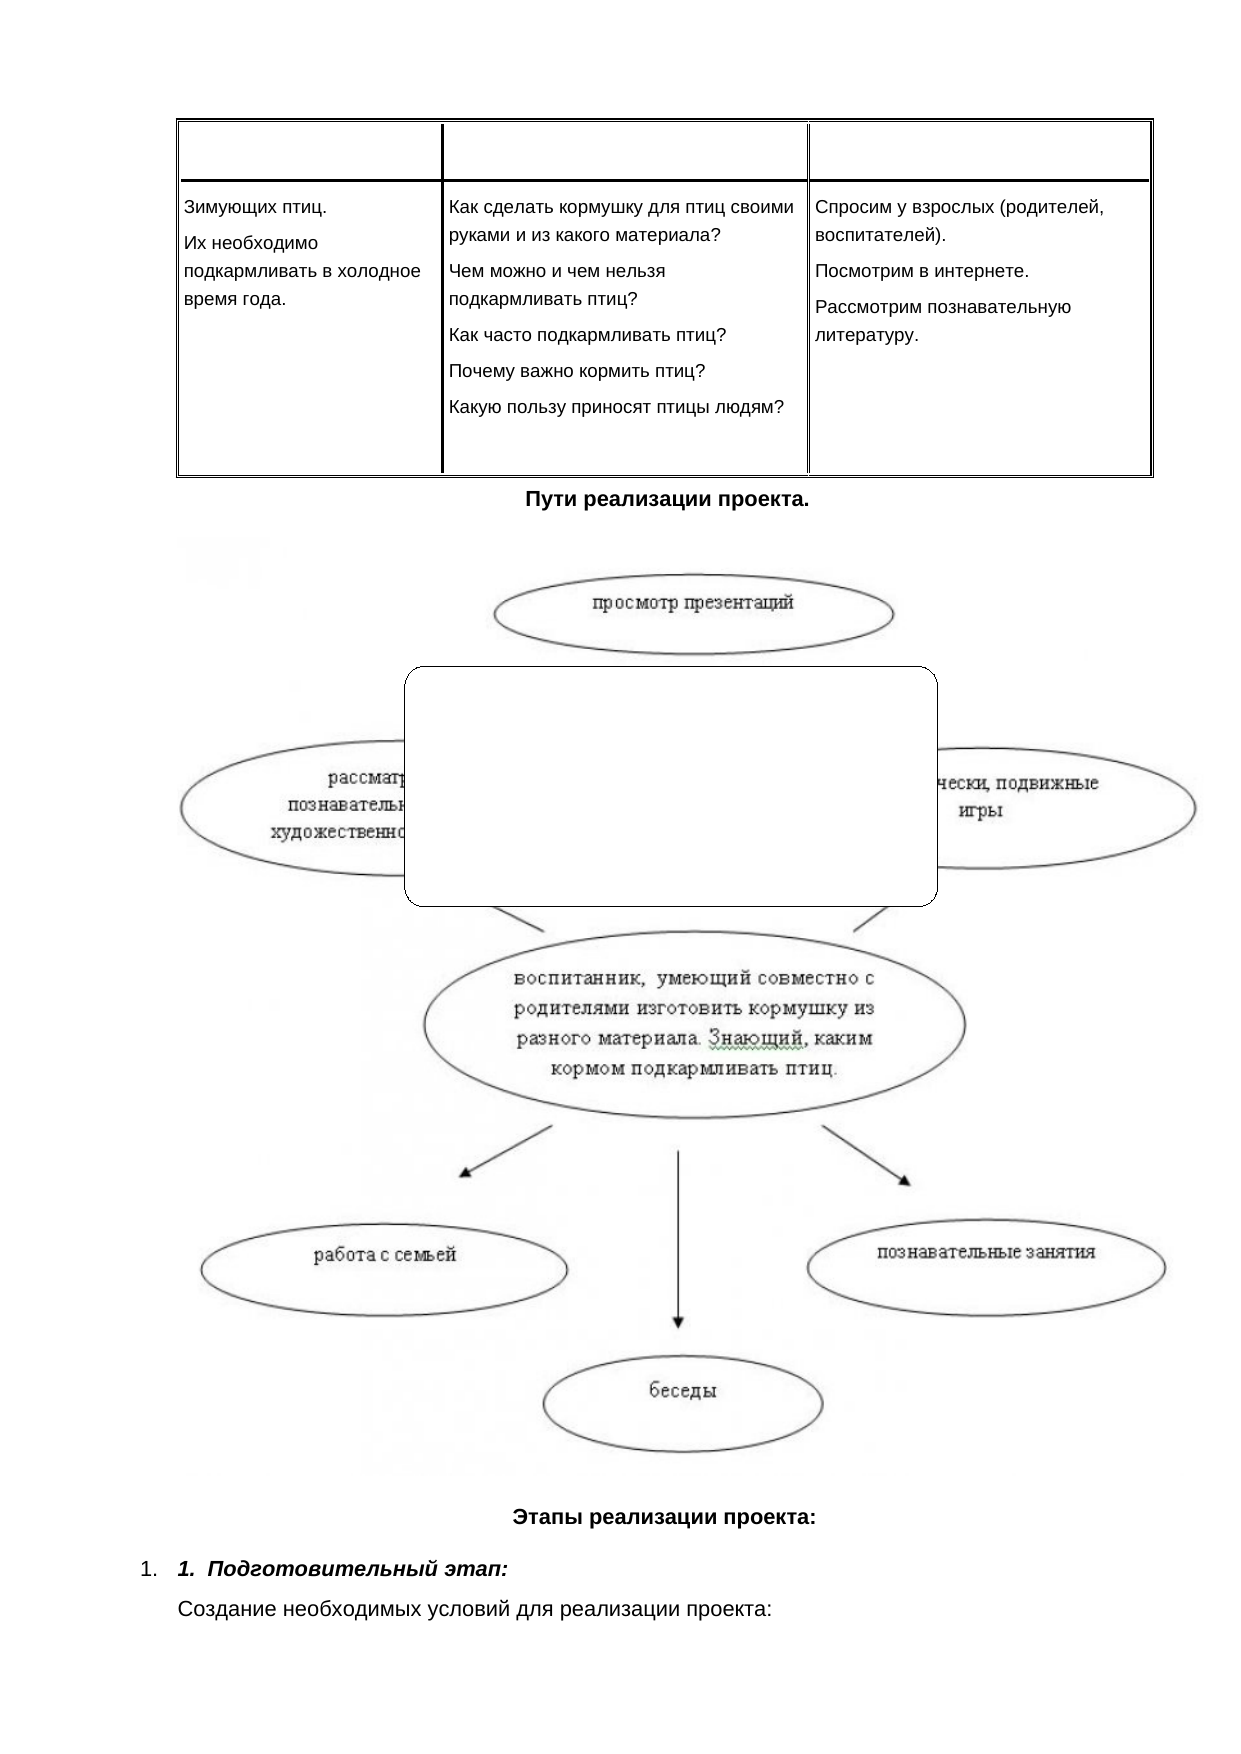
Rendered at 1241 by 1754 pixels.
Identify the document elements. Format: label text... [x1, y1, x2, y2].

text Создание необходимых условий для реализации проекта: [177, 1596, 1152, 1622]
text Пути реализации проекта. [177, 486, 1152, 511]
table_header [442, 122, 808, 179]
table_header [809, 122, 1150, 179]
table_cell Спросим у взрослых (родителей, воспитателей). Посмотрим в интернете. Рассмотрим познавательную литературу. [809, 179, 1150, 475]
picture [177, 537, 1204, 1476]
table_header Что мы знаем. [179, 122, 442, 179]
text Этапы реализации проекта: [177, 1504, 1152, 1529]
table_cell Зимующих птиц. Их необходимо подкармливать в холодное время года. [179, 179, 442, 475]
table_cell Как сделать кормушку для птиц своими руками и из какого материала? Чем можно и чем нельзя подкармливать птиц? Как часто подкармливать птиц? Почему важно кормить птиц? Какую пользу приносят птицы людям? [442, 182, 808, 475]
list 1. Подготовительный этап: [140, 1556, 1152, 1581]
